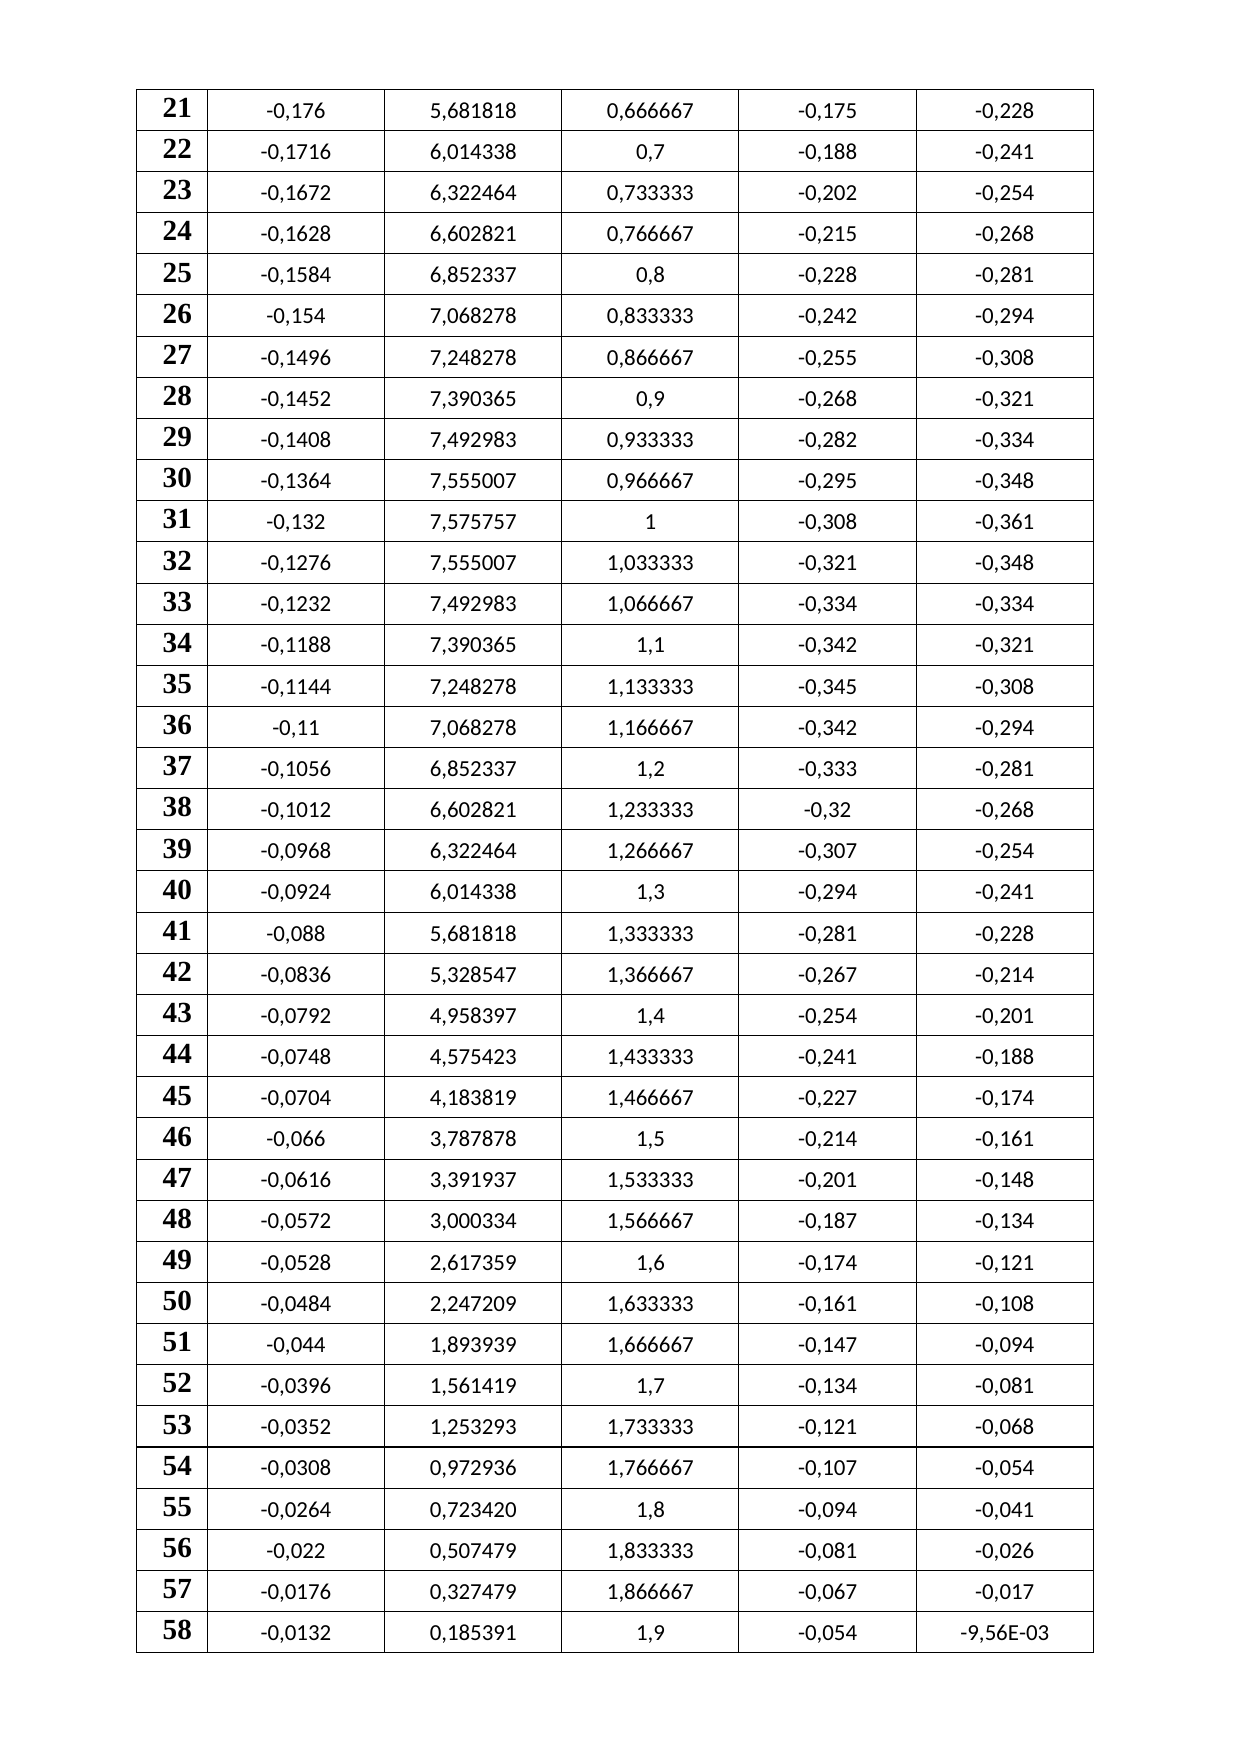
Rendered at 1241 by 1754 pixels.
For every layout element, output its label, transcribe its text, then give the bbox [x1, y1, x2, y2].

table_cell -0,227 [739, 1077, 916, 1117]
table_cell 5,328547 [385, 954, 561, 994]
table_cell 1,133333 [562, 666, 738, 706]
table_cell 29 [137, 419, 207, 459]
table_cell 2,247209 [385, 1283, 561, 1323]
table_cell -0,321 [917, 625, 1093, 665]
table_cell 1,733333 [562, 1406, 738, 1446]
table_cell -0,214 [917, 954, 1093, 994]
table_cell -0,161 [917, 1118, 1093, 1158]
table_cell -0,066 [208, 1118, 384, 1158]
table_cell 43 [137, 995, 207, 1035]
table_cell 5,681818 [385, 913, 561, 953]
table_cell -0,268 [917, 789, 1093, 829]
table_cell -0,1584 [208, 254, 384, 294]
table_cell -0,255 [739, 337, 916, 377]
table_cell 1,033333 [562, 542, 738, 582]
table_cell 7,248278 [385, 337, 561, 377]
table_cell -0,1628 [208, 213, 384, 253]
table_cell 6,852337 [385, 748, 561, 788]
table_cell 1,561419 [385, 1365, 561, 1405]
table_cell 1,3 [562, 871, 738, 912]
table_cell -0,044 [208, 1324, 384, 1364]
table_cell 0,866667 [562, 337, 738, 377]
table_cell 0,723420 [385, 1489, 561, 1529]
table_cell 34 [137, 625, 207, 665]
table_cell -0,334 [917, 419, 1093, 459]
table_cell -0,0528 [208, 1242, 384, 1282]
table_cell 0,185391 [385, 1612, 561, 1652]
table_cell -0,187 [739, 1201, 916, 1241]
table_cell 5,681818 [385, 90, 561, 130]
table_cell 7,068278 [385, 707, 561, 747]
table_cell -0,268 [917, 213, 1093, 253]
table_cell -0,228 [739, 254, 916, 294]
table_cell 1,066667 [562, 584, 738, 623]
table_cell 0,507479 [385, 1530, 561, 1570]
table_cell 6,602821 [385, 789, 561, 829]
table_cell 0,327479 [385, 1571, 561, 1611]
table_cell -0,0748 [208, 1036, 384, 1076]
table_cell 46 [137, 1118, 207, 1158]
table_cell -0,107 [739, 1448, 916, 1488]
table_cell -0,188 [917, 1036, 1093, 1076]
table_cell 6,852337 [385, 254, 561, 294]
table_cell -0,174 [917, 1077, 1093, 1117]
table_cell 1,266667 [562, 830, 738, 870]
table_cell -0,321 [739, 542, 916, 582]
table_cell 38 [137, 789, 207, 829]
table_cell -0,241 [739, 1036, 916, 1076]
table_cell 23 [137, 172, 207, 212]
table_cell -0,1232 [208, 584, 384, 623]
table_cell -0,201 [739, 1160, 916, 1199]
table_cell -0,254 [739, 995, 916, 1035]
table_cell -0,215 [739, 213, 916, 253]
table_cell -0,0176 [208, 1571, 384, 1611]
table_cell 7,555007 [385, 460, 561, 500]
table_cell 2,617359 [385, 1242, 561, 1282]
table_cell -0,0968 [208, 830, 384, 870]
table_cell -0,294 [917, 295, 1093, 336]
table_cell -0,134 [917, 1201, 1093, 1241]
table_cell 7,390365 [385, 625, 561, 665]
table_cell 53 [137, 1406, 207, 1446]
table_cell 42 [137, 954, 207, 994]
table_cell 1,466667 [562, 1077, 738, 1117]
table_cell -0,334 [739, 584, 916, 623]
table_cell -0,282 [739, 419, 916, 459]
table_cell -0,342 [739, 707, 916, 747]
table_cell 1,766667 [562, 1448, 738, 1488]
table_cell 57 [137, 1571, 207, 1611]
table_cell -0,294 [917, 707, 1093, 747]
table_cell 0,933333 [562, 419, 738, 459]
table_cell -0,0792 [208, 995, 384, 1035]
table_cell 52 [137, 1365, 207, 1405]
table_cell -0,254 [917, 172, 1093, 212]
table_cell 0,733333 [562, 172, 738, 212]
table_cell -0,188 [739, 131, 916, 171]
table_cell 1,7 [562, 1365, 738, 1405]
table_cell -0,241 [917, 871, 1093, 912]
table_cell -0,154 [208, 295, 384, 336]
table_cell 7,492983 [385, 419, 561, 459]
table_cell -0,254 [917, 830, 1093, 870]
table_cell -0,041 [917, 1489, 1093, 1529]
table_cell -0,348 [917, 542, 1093, 582]
table_cell -0,094 [917, 1324, 1093, 1364]
table_cell 6,322464 [385, 172, 561, 212]
table_cell -0,0308 [208, 1448, 384, 1488]
table_cell 7,248278 [385, 666, 561, 706]
table_cell -0,307 [739, 830, 916, 870]
table_cell 22 [137, 131, 207, 171]
table_cell -0,281 [917, 254, 1093, 294]
table_cell -0,294 [739, 871, 916, 912]
table_cell 1,166667 [562, 707, 738, 747]
table_cell 21 [137, 90, 207, 130]
table_cell -0,088 [208, 913, 384, 953]
table_cell 35 [137, 666, 207, 706]
table_cell 7,555007 [385, 542, 561, 582]
table_cell 1,9 [562, 1612, 738, 1652]
table_cell 3,391937 [385, 1160, 561, 1199]
table_cell -0,333 [739, 748, 916, 788]
table_cell -0,268 [739, 378, 916, 418]
table_cell 54 [137, 1448, 207, 1488]
table_cell 26 [137, 295, 207, 336]
table_cell -0,094 [739, 1489, 916, 1529]
table_cell 25 [137, 254, 207, 294]
table_cell 1,233333 [562, 789, 738, 829]
table_cell 0,972936 [385, 1448, 561, 1488]
table_cell 6,014338 [385, 131, 561, 171]
table_cell -0,228 [917, 913, 1093, 953]
table_cell 1 [562, 501, 738, 541]
table_cell -0,054 [917, 1448, 1093, 1488]
table_cell 41 [137, 913, 207, 953]
table_cell 0,7 [562, 131, 738, 171]
table_cell 31 [137, 501, 207, 541]
table_cell -0,267 [739, 954, 916, 994]
table_cell -0,1408 [208, 419, 384, 459]
table_cell 7,575757 [385, 501, 561, 541]
table_cell 0,8 [562, 254, 738, 294]
table_cell 1,333333 [562, 913, 738, 953]
table_cell 1,5 [562, 1118, 738, 1158]
table_cell -0,1056 [208, 748, 384, 788]
table_cell 28 [137, 378, 207, 418]
table_cell -0,214 [739, 1118, 916, 1158]
table_cell 45 [137, 1077, 207, 1117]
table_cell -0,147 [739, 1324, 916, 1364]
table_cell 49 [137, 1242, 207, 1282]
table_cell -0,054 [739, 1612, 916, 1652]
table_cell -0,148 [917, 1160, 1093, 1199]
table_cell 37 [137, 748, 207, 788]
table_cell -0,132 [208, 501, 384, 541]
table_cell 0,966667 [562, 460, 738, 500]
table_cell 51 [137, 1324, 207, 1364]
table_cell 1,666667 [562, 1324, 738, 1364]
table_cell -0,342 [739, 625, 916, 665]
table_cell -0,308 [917, 666, 1093, 706]
table_cell -0,068 [917, 1406, 1093, 1446]
table_cell -0,0352 [208, 1406, 384, 1446]
table_cell -0,1144 [208, 666, 384, 706]
table_cell -0,242 [739, 295, 916, 336]
table_cell 1,4 [562, 995, 738, 1035]
table_cell -0,134 [739, 1365, 916, 1405]
table_cell -0,281 [917, 748, 1093, 788]
table_cell -0,201 [917, 995, 1093, 1035]
table_cell -0,017 [917, 1571, 1093, 1611]
table_cell 56 [137, 1530, 207, 1570]
table_cell 7,068278 [385, 295, 561, 336]
table_cell 1,566667 [562, 1201, 738, 1241]
table_cell -0,1496 [208, 337, 384, 377]
table_cell 50 [137, 1283, 207, 1323]
table_cell -0,1364 [208, 460, 384, 500]
table_cell -0,1188 [208, 625, 384, 665]
table_cell -0,081 [739, 1530, 916, 1570]
table_cell 40 [137, 871, 207, 912]
table_cell -0,334 [917, 584, 1093, 623]
table_cell 1,1 [562, 625, 738, 665]
table_cell -0,176 [208, 90, 384, 130]
table_cell 7,492983 [385, 584, 561, 623]
table_cell -0,022 [208, 1530, 384, 1570]
table_cell -0,0704 [208, 1077, 384, 1117]
table_cell 0,833333 [562, 295, 738, 336]
table_cell -0,081 [917, 1365, 1093, 1405]
table_cell -0,1452 [208, 378, 384, 418]
table_cell 0,766667 [562, 213, 738, 253]
table_cell 48 [137, 1201, 207, 1241]
table_cell 1,633333 [562, 1283, 738, 1323]
table_cell 1,833333 [562, 1530, 738, 1570]
table_cell -0,321 [917, 378, 1093, 418]
table_cell -0,1672 [208, 172, 384, 212]
table_cell -0,0924 [208, 871, 384, 912]
table_cell -0,11 [208, 707, 384, 747]
table_cell 6,602821 [385, 213, 561, 253]
table_cell 6,322464 [385, 830, 561, 870]
table_cell -0,361 [917, 501, 1093, 541]
table_cell -0,0396 [208, 1365, 384, 1405]
table_cell -0,0616 [208, 1160, 384, 1199]
table_cell -0,241 [917, 131, 1093, 171]
table_cell -0,308 [739, 501, 916, 541]
table_cell -0,108 [917, 1283, 1093, 1323]
table_cell -9,56E-03 [917, 1612, 1093, 1652]
table_cell -0,121 [739, 1406, 916, 1446]
table_cell 4,183819 [385, 1077, 561, 1117]
table_cell -0,0836 [208, 954, 384, 994]
table_cell -0,1012 [208, 789, 384, 829]
table_cell 1,366667 [562, 954, 738, 994]
table_cell 3,000334 [385, 1201, 561, 1241]
table_cell 1,893939 [385, 1324, 561, 1364]
table_cell -0,1276 [208, 542, 384, 582]
table_cell 24 [137, 213, 207, 253]
table_cell -0,348 [917, 460, 1093, 500]
table_cell 58 [137, 1612, 207, 1652]
table_cell -0,308 [917, 337, 1093, 377]
table_cell 1,6 [562, 1242, 738, 1282]
table_cell 1,533333 [562, 1160, 738, 1199]
table_cell -0,0132 [208, 1612, 384, 1652]
table_cell 0,666667 [562, 90, 738, 130]
table_cell 4,575423 [385, 1036, 561, 1076]
table_cell 1,433333 [562, 1036, 738, 1076]
table_cell -0,295 [739, 460, 916, 500]
table_cell 1,8 [562, 1489, 738, 1529]
table_cell -0,161 [739, 1283, 916, 1323]
table_cell -0,1716 [208, 131, 384, 171]
table_cell -0,174 [739, 1242, 916, 1282]
table_cell -0,0484 [208, 1283, 384, 1323]
table_cell -0,175 [739, 90, 916, 130]
table_cell 6,014338 [385, 871, 561, 912]
table_cell -0,281 [739, 913, 916, 953]
table_cell -0,121 [917, 1242, 1093, 1282]
table_cell -0,32 [739, 789, 916, 829]
table_cell -0,0572 [208, 1201, 384, 1241]
table_cell 47 [137, 1160, 207, 1199]
table_cell 1,2 [562, 748, 738, 788]
table_cell 3,787878 [385, 1118, 561, 1158]
table_cell -0,067 [739, 1571, 916, 1611]
table_cell -0,345 [739, 666, 916, 706]
table_cell -0,228 [917, 90, 1093, 130]
table_cell 0,9 [562, 378, 738, 418]
table_cell 7,390365 [385, 378, 561, 418]
table_cell 36 [137, 707, 207, 747]
table_cell 1,253293 [385, 1406, 561, 1446]
table_cell -0,026 [917, 1530, 1093, 1570]
table_cell 30 [137, 460, 207, 500]
table_cell 4,958397 [385, 995, 561, 1035]
table_cell 32 [137, 542, 207, 582]
table_cell 27 [137, 337, 207, 377]
table_cell 44 [137, 1036, 207, 1076]
table_cell -0,202 [739, 172, 916, 212]
table_cell 39 [137, 830, 207, 870]
table_cell 33 [137, 584, 207, 623]
table_cell -0,0264 [208, 1489, 384, 1529]
table_cell 1,866667 [562, 1571, 738, 1611]
table_cell 55 [137, 1489, 207, 1529]
